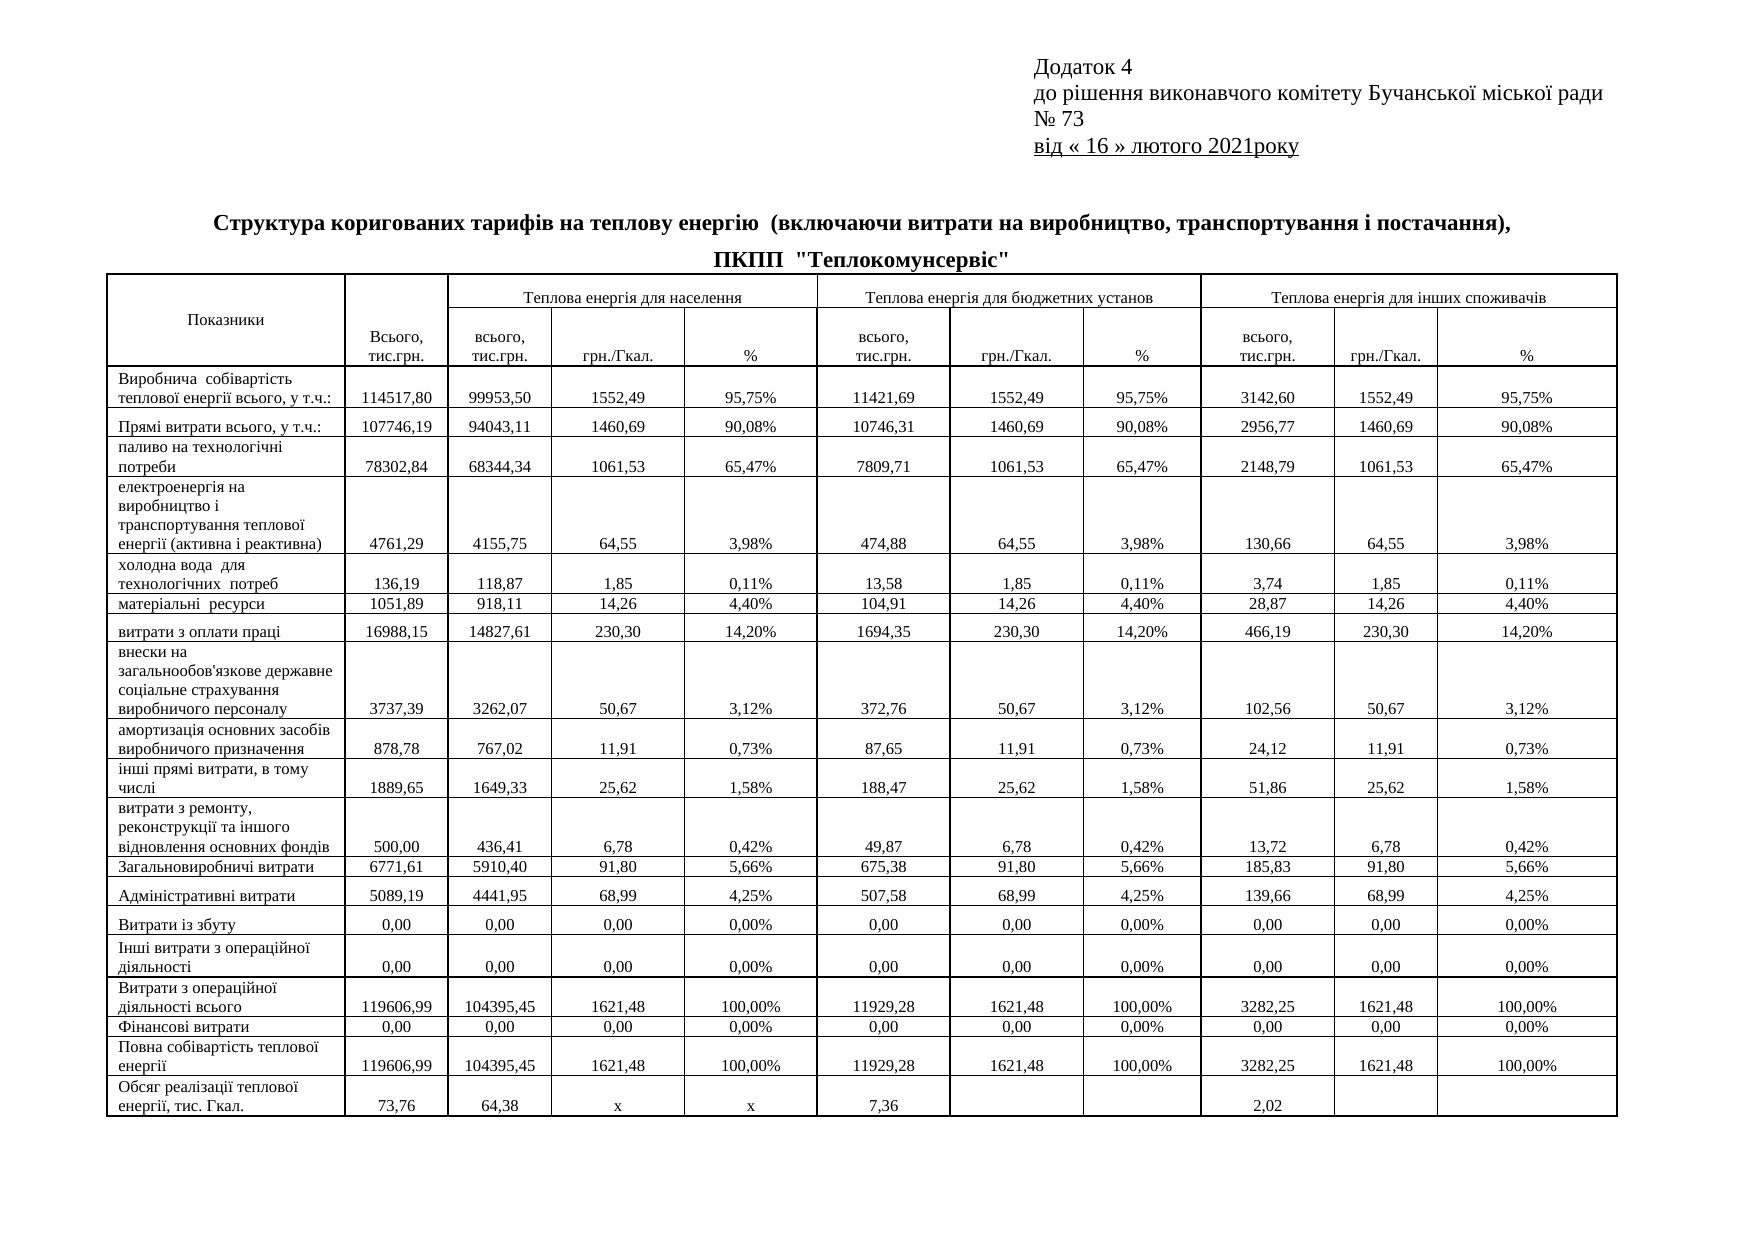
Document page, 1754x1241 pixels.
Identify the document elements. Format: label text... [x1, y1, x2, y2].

table_cell 918,11 [449, 594, 551, 613]
table_cell 3142,60 [1202, 367, 1334, 407]
table_cell 87,65 [818, 719, 949, 758]
table_cell 25,62 [951, 759, 1083, 797]
table_cell 3,98% [1084, 477, 1200, 553]
table_cell Обсяг реалізації теплової енергії, тис. Гкал. [108, 1076, 344, 1115]
table_cell всього, тис.грн. [1202, 308, 1334, 365]
table_cell 188,47 [818, 759, 949, 797]
table_cell 100,00% [1438, 978, 1616, 1016]
table_cell 6,78 [1335, 798, 1437, 856]
table_cell 1621,48 [1335, 978, 1437, 1016]
table_cell 1061,53 [552, 437, 684, 476]
table_cell % [685, 308, 816, 365]
table_cell 3,98% [685, 477, 816, 553]
table_cell 1460,69 [1335, 408, 1437, 436]
table_cell 878,78 [346, 719, 447, 758]
table_cell 0,00% [685, 906, 816, 934]
table_cell 91,80 [1335, 857, 1437, 876]
table_cell % [1438, 308, 1616, 365]
table_cell [1438, 1076, 1616, 1115]
table_cell грн./Гкал. [552, 308, 684, 365]
table_cell 3282,25 [1202, 1037, 1334, 1075]
table_cell інші прямі витрати, в тому числі [108, 759, 344, 797]
table_cell 4,40% [685, 594, 816, 613]
table_cell 185,83 [1202, 857, 1334, 876]
table_cell 100,00% [1084, 1037, 1200, 1075]
table_cell Всього, тис.грн. [346, 275, 447, 365]
table_cell 0,00% [1084, 1017, 1200, 1036]
table_cell 11,91 [1335, 719, 1437, 758]
table_cell % [1084, 308, 1200, 365]
table_cell 5,66% [1084, 857, 1200, 876]
table_cell 68,99 [1335, 877, 1437, 905]
table_cell 104,91 [818, 594, 949, 613]
table_cell Прямі витрати всього, у т.ч.: [108, 408, 344, 436]
table_cell 1,58% [1084, 759, 1200, 797]
table_cell 100,00% [1438, 1037, 1616, 1075]
table_cell 95,75% [685, 367, 816, 407]
table_cell Повна собівартість теплової енергії [108, 1037, 344, 1075]
table_cell 95,75% [1438, 367, 1616, 407]
table_cell 114517,80 [346, 367, 447, 407]
table_cell 0,00 [552, 1017, 684, 1036]
table_cell 0,00 [951, 1017, 1083, 1036]
table_cell Теплова енергія для населення [449, 275, 817, 307]
table_cell 130,66 [1202, 477, 1334, 553]
table_cell 95,75% [1084, 367, 1200, 407]
table_cell 1621,48 [552, 978, 684, 1016]
table_cell 68344,34 [449, 437, 551, 476]
table_cell х [685, 1076, 816, 1115]
table_cell 5089,19 [346, 877, 447, 905]
table_cell 14,26 [552, 594, 684, 613]
table_cell 4,40% [1438, 594, 1616, 613]
table_cell ПКПП "Теплокомунсервіс" [107, 236, 1617, 273]
table_cell 24,12 [1202, 719, 1334, 758]
table_cell 1460,69 [552, 408, 684, 436]
table_cell 0,00 [346, 1017, 447, 1036]
table_cell 102,56 [1202, 642, 1334, 718]
table_cell грн./Гкал. [951, 308, 1083, 365]
table_cell 1,58% [1438, 759, 1616, 797]
table_cell 4441,95 [449, 877, 551, 905]
table_cell 51,86 [1202, 759, 1334, 797]
table_cell 0,73% [1438, 719, 1616, 758]
table_cell 4,40% [1084, 594, 1200, 613]
table_cell 11929,28 [818, 1037, 949, 1075]
table_cell 3,12% [1084, 642, 1200, 718]
table_cell 0,00 [818, 1017, 949, 1036]
table_cell всього, тис.грн. [449, 308, 551, 365]
table_cell 0,00 [1335, 906, 1437, 934]
table_cell 3,12% [1438, 642, 1616, 718]
table_cell 0,73% [1084, 719, 1200, 758]
table_cell грн./Гкал. [1335, 308, 1437, 365]
table_cell 99953,50 [449, 367, 551, 407]
table_cell 0,00 [552, 935, 684, 976]
table_cell 100,00% [685, 1037, 816, 1075]
table_cell 436,41 [449, 798, 551, 856]
table_cell Витрати із збуту [108, 906, 344, 934]
table_cell 50,67 [951, 642, 1083, 718]
table_cell 0,00 [1335, 935, 1437, 976]
table_cell 1552,49 [552, 367, 684, 407]
table_cell 0,00 [1202, 1017, 1334, 1036]
table_cell 466,19 [1202, 614, 1334, 641]
table_cell Загальновиробничі витрати [108, 857, 344, 876]
table_cell 1051,89 [346, 594, 447, 613]
table_cell 11929,28 [818, 978, 949, 1016]
table_cell 1649,33 [449, 759, 551, 797]
table_cell 4,25% [1084, 877, 1200, 905]
table_cell 14,20% [1084, 614, 1200, 641]
table_cell 1,85 [1335, 554, 1437, 593]
table_cell 0,00 [1202, 935, 1334, 976]
table_cell 139,66 [1202, 877, 1334, 905]
table_cell 5910,40 [449, 857, 551, 876]
table_cell 64,55 [951, 477, 1083, 553]
table_cell 0,42% [1438, 798, 1616, 856]
table_cell 50,67 [1335, 642, 1437, 718]
table_cell 90,08% [1084, 408, 1200, 436]
table_cell 65,47% [685, 437, 816, 476]
table_cell 90,08% [1438, 408, 1616, 436]
table_cell витрати з оплати праці [108, 614, 344, 641]
table_cell 0,00 [449, 1017, 551, 1036]
table_cell 28,87 [1202, 594, 1334, 613]
table_cell 1,85 [552, 554, 684, 593]
table_cell 16988,15 [346, 614, 447, 641]
table_cell Теплова енергія для бюджетних установ [818, 275, 1200, 307]
table_cell 64,55 [1335, 477, 1437, 553]
table_cell 0,00 [951, 935, 1083, 976]
table_cell 1,85 [951, 554, 1083, 593]
table_cell 0,00 [449, 906, 551, 934]
table_cell всього, тис.грн. [818, 308, 949, 365]
table_cell 0,73% [685, 719, 816, 758]
table_cell 3262,07 [449, 642, 551, 718]
table_cell 68,99 [951, 877, 1083, 905]
table_cell 11421,69 [818, 367, 949, 407]
table_cell 90,08% [685, 408, 816, 436]
table_cell 0,00% [1438, 906, 1616, 934]
table_cell 0,00 [1202, 906, 1334, 934]
table_cell 6,78 [552, 798, 684, 856]
table_cell Адміністративні витрати [108, 877, 344, 905]
table_cell 1694,35 [818, 614, 949, 641]
table_cell 1889,65 [346, 759, 447, 797]
table_cell Фінансові витрати [108, 1017, 344, 1036]
table_cell 3,98% [1438, 477, 1616, 553]
table_cell 14827,61 [449, 614, 551, 641]
table_cell 14,26 [1335, 594, 1437, 613]
table_cell 0,42% [1084, 798, 1200, 856]
table_cell 73,76 [346, 1076, 447, 1115]
table_cell 119606,99 [346, 1037, 447, 1075]
table_cell 7809,71 [818, 437, 949, 476]
table_cell 1621,48 [951, 978, 1083, 1016]
table_cell 78302,84 [346, 437, 447, 476]
table_cell 500,00 [346, 798, 447, 856]
table_cell 94043,11 [449, 408, 551, 436]
table_cell 25,62 [1335, 759, 1437, 797]
table_cell 4,25% [1438, 877, 1616, 905]
table_cell 91,80 [951, 857, 1083, 876]
table_cell 3,74 [1202, 554, 1334, 593]
table_cell 136,19 [346, 554, 447, 593]
table_cell 0,11% [1084, 554, 1200, 593]
table_cell електроенергія на виробництво і транспортування теплової енергії (активна і реактивна) [108, 477, 344, 553]
table_cell 372,76 [818, 642, 949, 718]
table_cell 0,00% [1084, 935, 1200, 976]
table_cell [951, 1076, 1083, 1115]
table_cell 6,78 [951, 798, 1083, 856]
table_cell Показники [108, 275, 344, 365]
table_cell 3,12% [685, 642, 816, 718]
table_cell 5,66% [685, 857, 816, 876]
table_cell 49,87 [818, 798, 949, 856]
table_cell холодна вода для технологічних потреб [108, 554, 344, 593]
table_cell 13,58 [818, 554, 949, 593]
table_cell 767,02 [449, 719, 551, 758]
table_cell Виробнича собівартість теплової енергії всього, у т.ч.: [108, 367, 344, 407]
table_cell 11,91 [552, 719, 684, 758]
table_cell 0,11% [1438, 554, 1616, 593]
table_cell 104395,45 [449, 1037, 551, 1075]
table_cell 0,11% [685, 554, 816, 593]
table_cell 25,62 [552, 759, 684, 797]
table_cell 68,99 [552, 877, 684, 905]
table_cell 1061,53 [1335, 437, 1437, 476]
table_cell 4,25% [685, 877, 816, 905]
table_cell 0,00% [1438, 1017, 1616, 1036]
table_header Додаток 4 до рішення виконавчого комітету Бучанської міської ради № 73 від « 16 » лютого 2021року Структура коригованих тарифів на теплову енергію (включаючи витрати на виробництво, транcпортування і постачання), [107, 0, 1617, 236]
table_cell 230,30 [552, 614, 684, 641]
table_cell 2956,77 [1202, 408, 1334, 436]
table_cell 104395,45 [449, 978, 551, 1016]
table_cell [1335, 1076, 1437, 1115]
table_cell 3282,25 [1202, 978, 1334, 1016]
table_cell 64,38 [449, 1076, 551, 1115]
table_cell 2,02 [1202, 1076, 1334, 1115]
table_cell 0,00% [685, 1017, 816, 1036]
table_cell 0,00% [685, 935, 816, 976]
table_cell Витрати з операційної діяльності всього [108, 978, 344, 1016]
table_cell 1552,49 [1335, 367, 1437, 407]
table_cell 50,67 [552, 642, 684, 718]
table_cell 6771,61 [346, 857, 447, 876]
table_cell 675,38 [818, 857, 949, 876]
table_cell 100,00% [1084, 978, 1200, 1016]
table_cell 119606,99 [346, 978, 447, 1016]
table_cell х [552, 1076, 684, 1115]
table_cell 0,00 [449, 935, 551, 976]
table_cell 0,00 [1335, 1017, 1437, 1036]
table_cell 1552,49 [951, 367, 1083, 407]
table_cell Інші витрати з операційної діяльності [108, 935, 344, 976]
table_cell 91,80 [552, 857, 684, 876]
table_cell 4155,75 [449, 477, 551, 553]
table_cell амортизація основних засобів виробничого призначення [108, 719, 344, 758]
table_cell витрати з ремонту, реконструкції та іншого відновлення основних фондів [108, 798, 344, 856]
table_cell 65,47% [1438, 437, 1616, 476]
table_cell 1460,69 [951, 408, 1083, 436]
table_cell 1621,48 [552, 1037, 684, 1075]
table_cell 13,72 [1202, 798, 1334, 856]
table_cell [1084, 1076, 1200, 1115]
table_cell матеріальні ресурси [108, 594, 344, 613]
table_cell 0,42% [685, 798, 816, 856]
table_cell 14,20% [1438, 614, 1616, 641]
table_cell 5,66% [1438, 857, 1616, 876]
table_cell 107746,19 [346, 408, 447, 436]
table_cell Теплова енергія для інших споживачів [1202, 275, 1616, 307]
table_cell 14,20% [685, 614, 816, 641]
table_cell паливо на технологічні потреби [108, 437, 344, 476]
table_cell 1621,48 [951, 1037, 1083, 1075]
table_cell 7,36 [818, 1076, 949, 1115]
table_cell 0,00 [818, 906, 949, 934]
table_cell 118,87 [449, 554, 551, 593]
table_cell 230,30 [951, 614, 1083, 641]
table_cell 100,00% [685, 978, 816, 1016]
table_cell 10746,31 [818, 408, 949, 436]
table_cell 3737,39 [346, 642, 447, 718]
table_cell 0,00 [818, 935, 949, 976]
table_cell 507,58 [818, 877, 949, 905]
table_cell 64,55 [552, 477, 684, 553]
table_cell 65,47% [1084, 437, 1200, 476]
table_cell 230,30 [1335, 614, 1437, 641]
table_cell 14,26 [951, 594, 1083, 613]
table_cell 0,00 [951, 906, 1083, 934]
table_cell 0,00 [346, 906, 447, 934]
table_cell 2148,79 [1202, 437, 1334, 476]
table_cell внески на загальнообов'язкове державне соціальне страхування виробничого персоналу [108, 642, 344, 718]
table_cell 11,91 [951, 719, 1083, 758]
table_cell 0,00% [1438, 935, 1616, 976]
table_cell 1,58% [685, 759, 816, 797]
table_cell 4761,29 [346, 477, 447, 553]
table_cell 0,00 [346, 935, 447, 976]
table_cell 474,88 [818, 477, 949, 553]
table_cell 1061,53 [951, 437, 1083, 476]
table_cell 1621,48 [1335, 1037, 1437, 1075]
table_cell 0,00% [1084, 906, 1200, 934]
table_cell 0,00 [552, 906, 684, 934]
